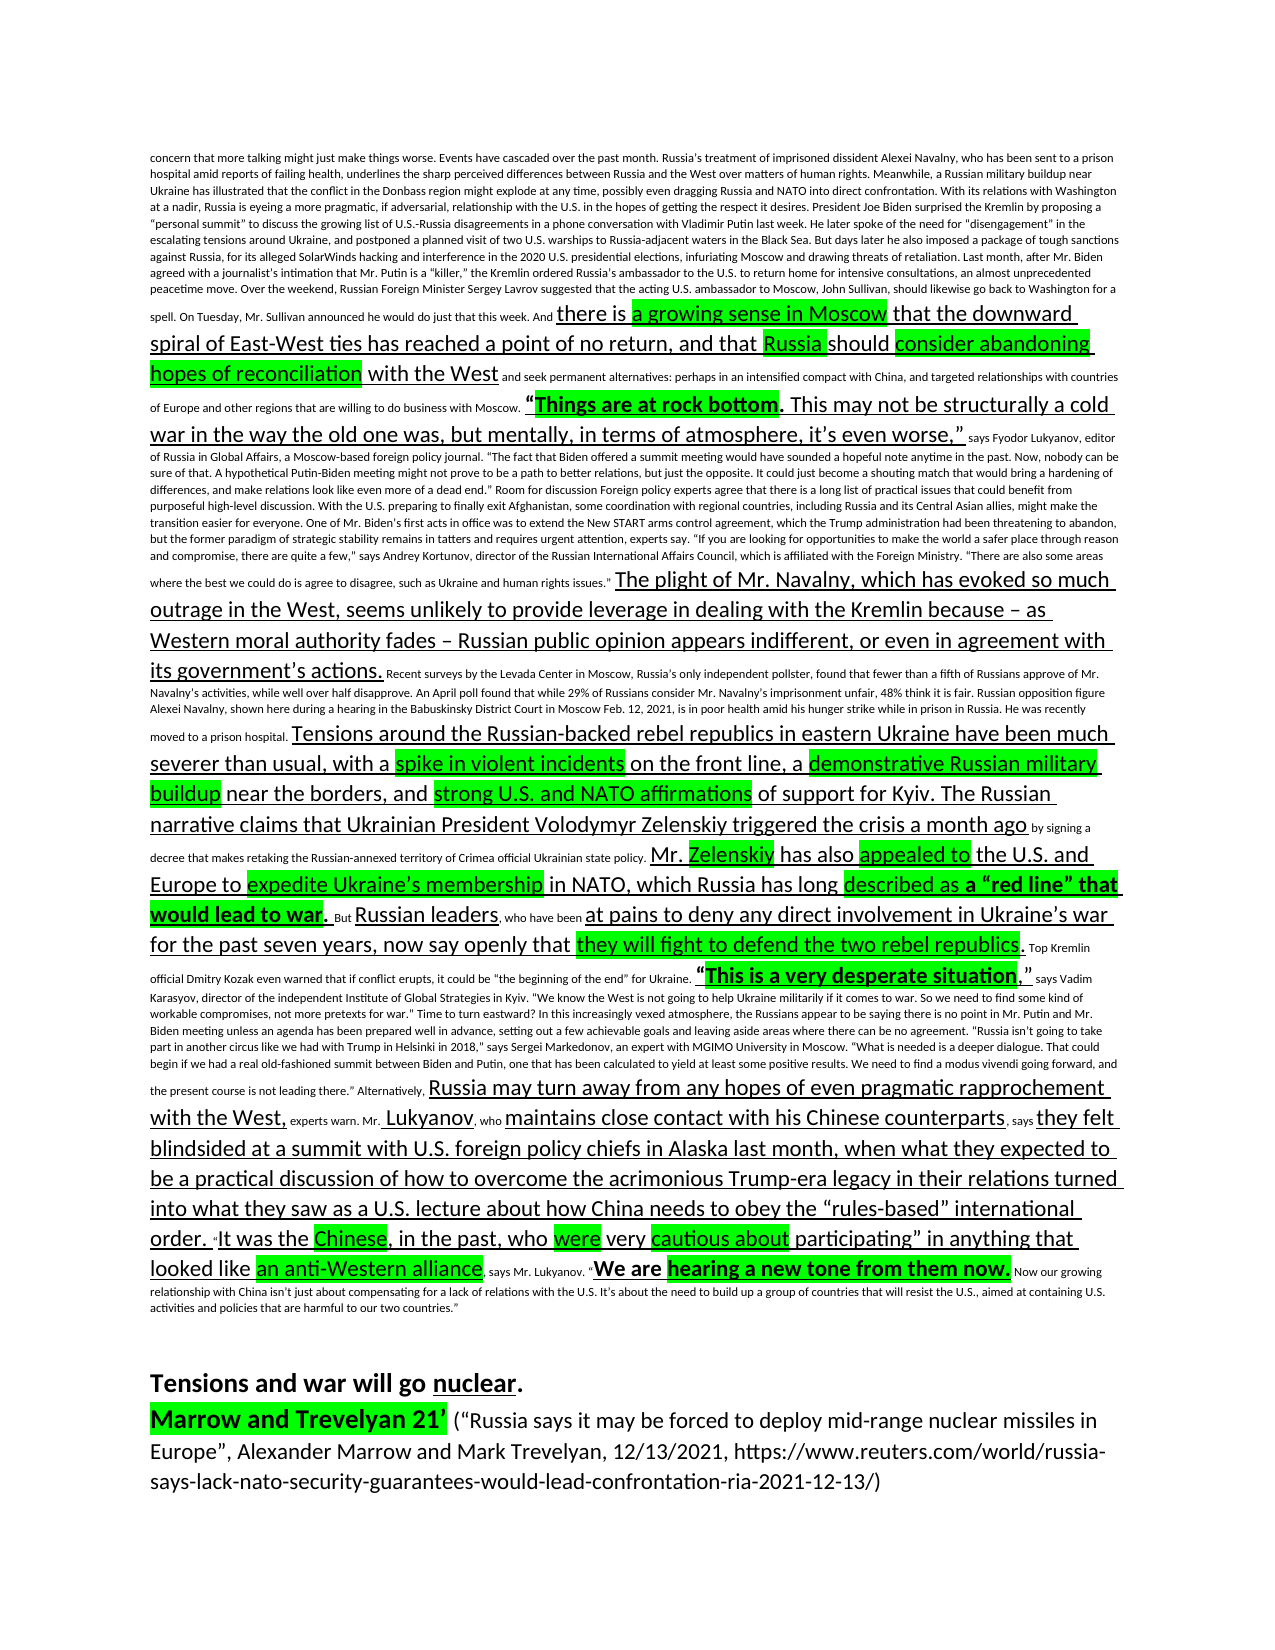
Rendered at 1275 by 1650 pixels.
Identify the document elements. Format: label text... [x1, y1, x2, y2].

text Marrow and Trevelyan 21’ (“Russia says it may be forced to deploy mid-range nuclear missiles in Europe”, Alexander Marrow and Mark Trevelyan, 12/13/2021, https://www.reuters.com/world/russia-says-lack-nato-security-guarantees-would-lead-confrontation-ria-2021-12-13/) [150, 1402, 1125, 1496]
subtitle Tensions and war will go nuclear. [150, 1366, 1125, 1399]
